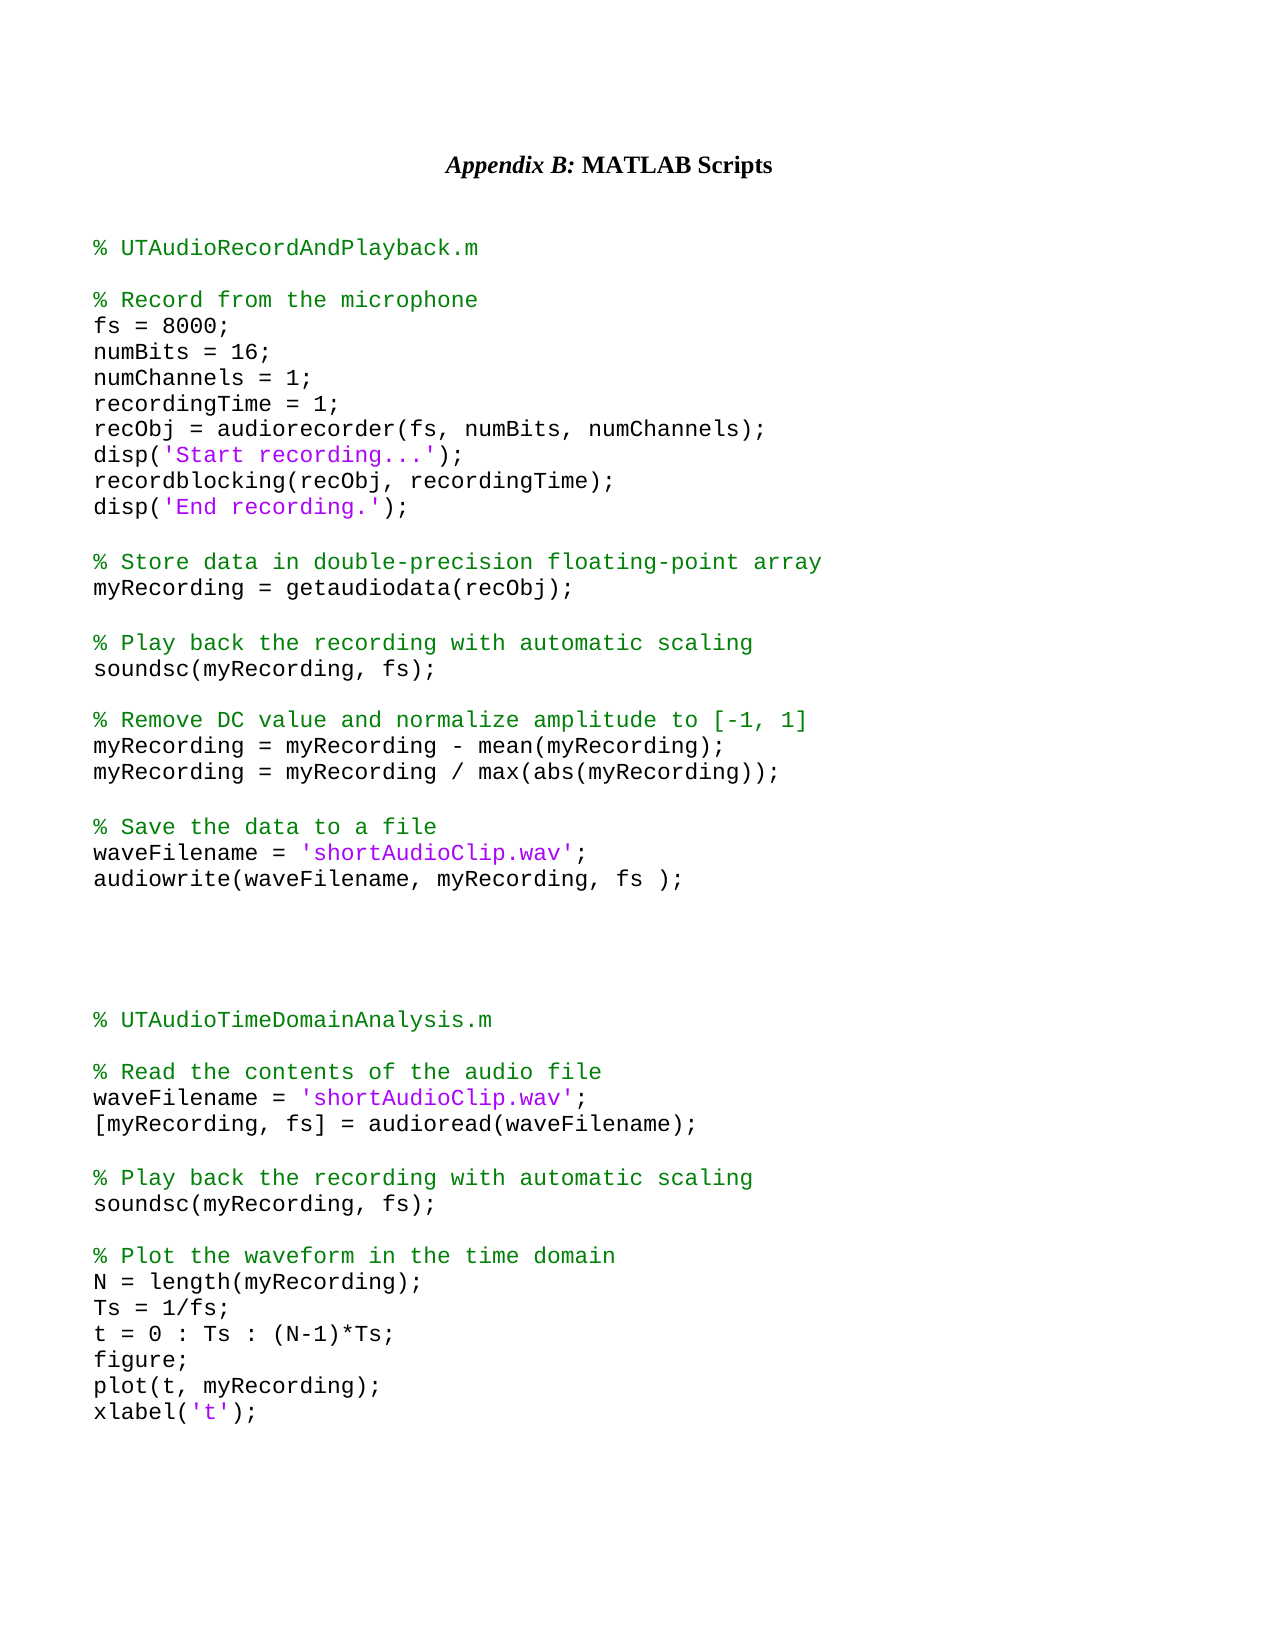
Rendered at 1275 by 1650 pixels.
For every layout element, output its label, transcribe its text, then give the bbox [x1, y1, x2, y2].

text audiowrite(waveFilename, myRecording, fs ); [93, 867, 1125, 893]
text % Play back the recording with automatic scaling [93, 1167, 1125, 1192]
text myRecording = myRecording - mean(myRecording); [93, 735, 1125, 761]
text t = 0 : Ts : (N-1)*Ts; [93, 1322, 1125, 1348]
text numBits = 16; [93, 340, 1125, 366]
text myRecording = myRecording / max(abs(myRecording)); [93, 761, 1125, 787]
text xlabel('t'); [93, 1400, 1125, 1426]
text recordblocking(recObj, recordingTime); [93, 470, 1125, 496]
text numChannels = 1; [93, 366, 1125, 392]
text recObj = audiorecorder(fs, numBits, numChannels); [93, 418, 1125, 444]
text Ts = 1/fs; [93, 1296, 1125, 1322]
text % Play back the recording with automatic scaling [93, 631, 1125, 657]
text % Save the data to a file [93, 815, 1125, 841]
text % UTAudioTimeDomainAnalysis.m [93, 1008, 1125, 1034]
text N = length(myRecording); [93, 1270, 1125, 1296]
text waveFilename = 'shortAudioClip.wav'; [93, 841, 1125, 867]
text Appendix B: MATLAB Scripts [93, 150, 1125, 179]
text soundsc(myRecording, fs); [93, 1192, 1125, 1218]
text recordingTime = 1; [93, 392, 1125, 418]
text figure; [93, 1348, 1125, 1374]
text plot(t, myRecording); [93, 1374, 1125, 1400]
text waveFilename = 'shortAudioClip.wav'; [93, 1086, 1125, 1112]
text [myRecording, fs] = audioread(waveFilename); [93, 1112, 1125, 1138]
text % Store data in double-precision floating-point array [93, 550, 1125, 576]
text % Read the contents of the audio file [93, 1060, 1125, 1086]
text disp('Start recording...'); [93, 444, 1125, 470]
text % UTAudioRecordAndPlayback.m [93, 236, 1125, 262]
text % Record from the microphone [93, 288, 1125, 314]
text % Plot the waveform in the time domain [93, 1244, 1125, 1270]
text fs = 8000; [93, 314, 1125, 340]
text disp('End recording.'); [93, 496, 1125, 522]
text % Remove DC value and normalize amplitude to [-1, 1] [93, 709, 1125, 735]
text soundsc(myRecording, fs); [93, 657, 1125, 683]
text myRecording = getaudiodata(recObj); [93, 576, 1125, 602]
